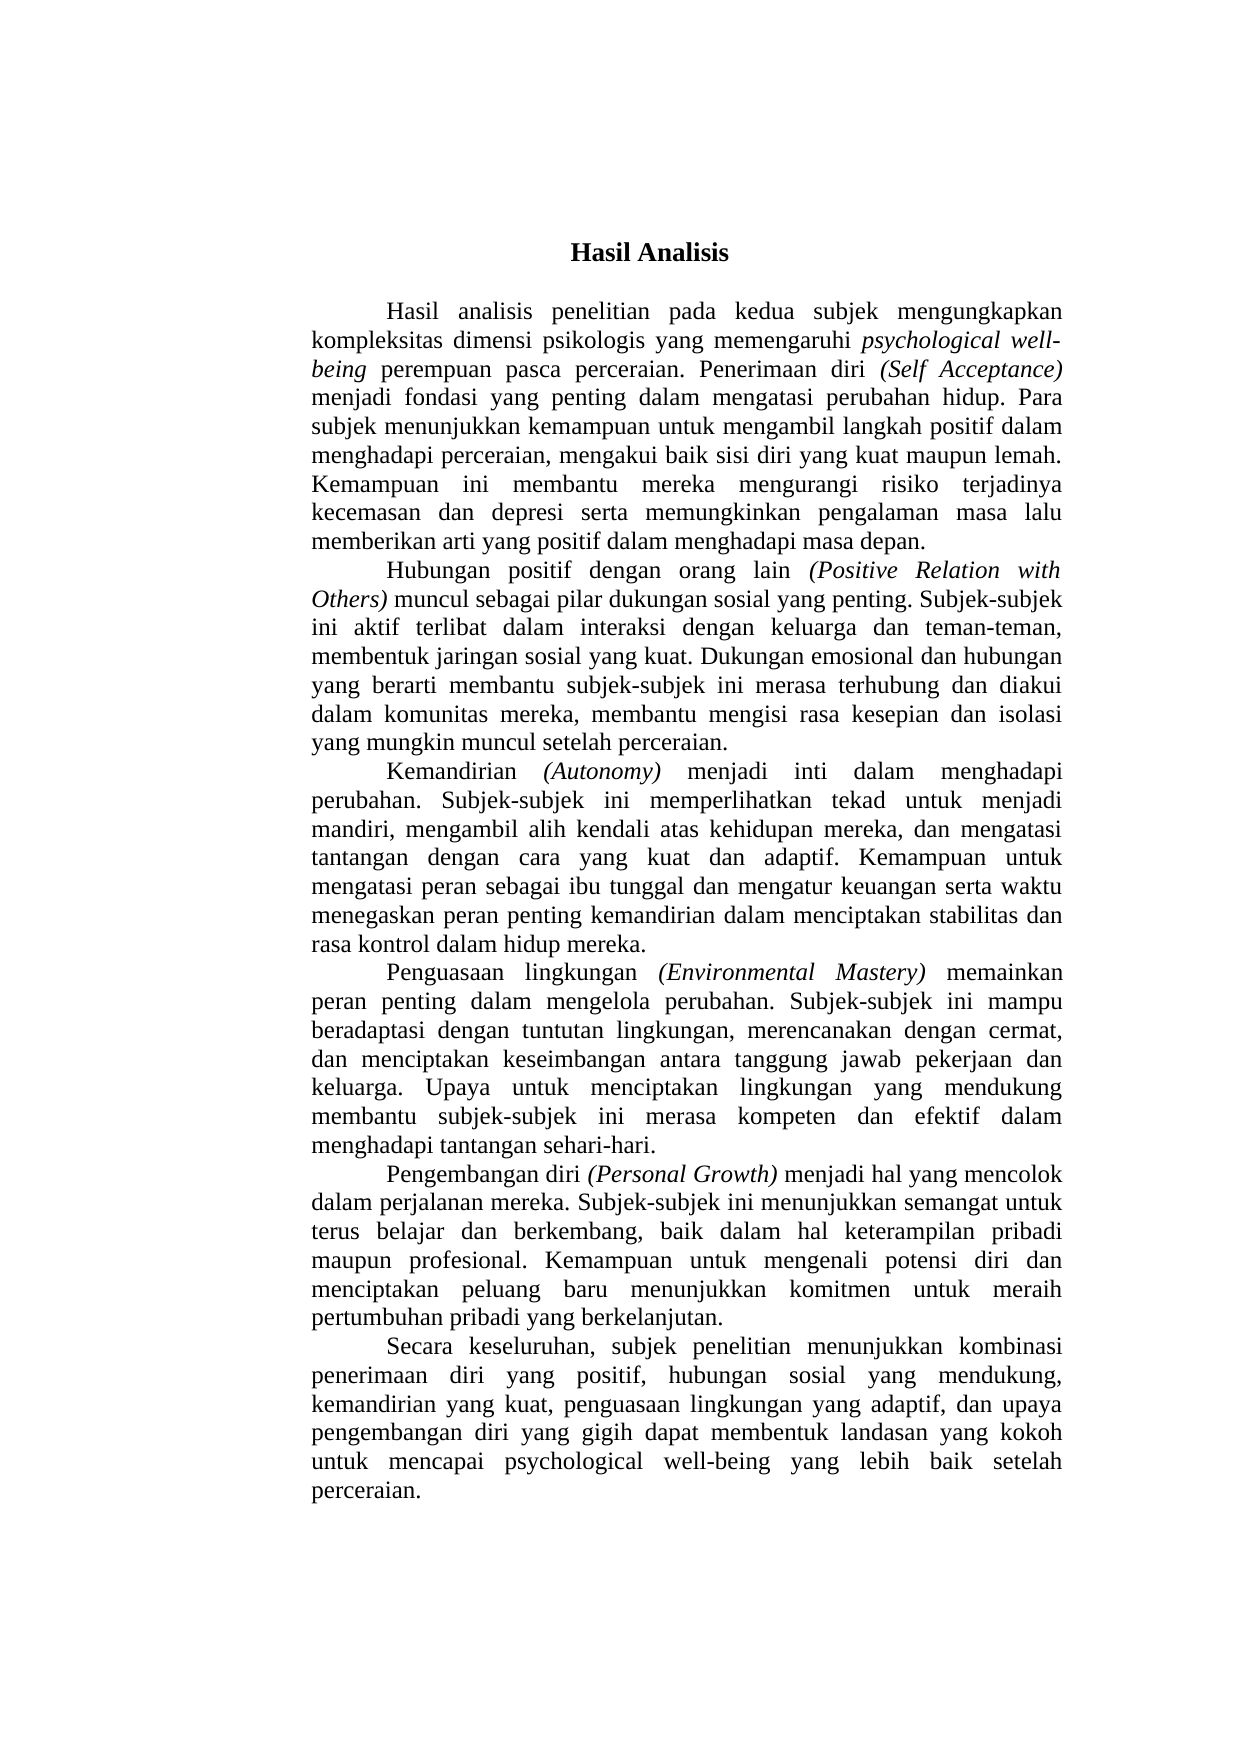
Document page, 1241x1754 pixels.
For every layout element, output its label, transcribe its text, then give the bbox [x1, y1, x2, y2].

text Hasil Analisis [236, 236, 1063, 267]
text Hubungan positif dengan orang lain (Positive Relation with Others) muncul sebagai pilar dukungan sosial yang penting. Subjek-subjek ini aktif terlibat dalam interaksi dengan keluarga dan teman-teman, membentuk jaringan sosial yang kuat. Dukungan emosional dan hubungan yang berarti membantu subjek-subjek ini merasa terhubung dan diakui dalam komunitas mereka, membantu mengisi rasa kesepian dan isolasi yang mungkin muncul setelah perceraian. [311, 555, 1063, 756]
text Kemandirian (Autonomy) menjadi inti dalam menghadapi perubahan. Subjek-subjek ini memperlihatkan tekad untuk menjadi mandiri, mengambil alih kendali atas kehidupan mereka, dan mengatasi tantangan dengan cara yang kuat dan adaptif. Kemampuan untuk mengatasi peran sebagai ibu tunggal dan mengatur keuangan serta waktu menegaskan peran penting kemandirian dalam menciptakan stabilitas dan rasa kontrol dalam hidup mereka. [311, 756, 1063, 957]
text Penguasaan lingkungan (Environmental Mastery) memainkan peran penting dalam mengelola perubahan. Subjek-subjek ini mampu beradaptasi dengan tuntutan lingkungan, merencanakan dengan cermat, dan menciptakan keseimbangan antara tanggung jawab pekerjaan dan keluarga. Upaya untuk menciptakan lingkungan yang mendukung membantu subjek-subjek ini merasa kompeten dan efektif dalam menghadapi tantangan sehari-hari. [311, 957, 1063, 1159]
text Pengembangan diri (Personal Growth) menjadi hal yang mencolok dalam perjalanan mereka. Subjek-subjek ini menunjukkan semangat untuk terus belajar dan berkembang, baik dalam hal keterampilan pribadi maupun profesional. Kemampuan untuk mengenali potensi diri dan menciptakan peluang baru menunjukkan komitmen untuk meraih pertumbuhan pribadi yang berkelanjutan. [311, 1159, 1063, 1331]
list Hasil analisis penelitian pada kedua subjek mengungkapkan kompleksitas dimensi psikologis yang memengaruhi psychological well-being perempuan pasca perceraian. Penerimaan diri (Self Acceptance) menjadi fondasi yang penting dalam mengatasi perubahan hidup. Para subjek menunjukkan kemampuan untuk mengambil langkah positif dalam menghadapi perceraian, mengakui baik sisi diri yang kuat maupun lemah. Kemampuan ini membantu mereka mengurangi risiko terjadinya kecemasan dan depresi serta memungkinkan pengalaman masa lalu memberikan arti yang positif dalam menghadapi masa depan. [311, 296, 1063, 555]
text Secara keseluruhan, subjek penelitian menunjukkan kombinasi penerimaan diri yang positif, hubungan sosial yang mendukung, kemandirian yang kuat, penguasaan lingkungan yang adaptif, dan upaya pengembangan diri yang gigih dapat membentuk landasan yang kokoh untuk mencapai psychological well-being yang lebih baik setelah perceraian. [311, 1331, 1063, 1504]
